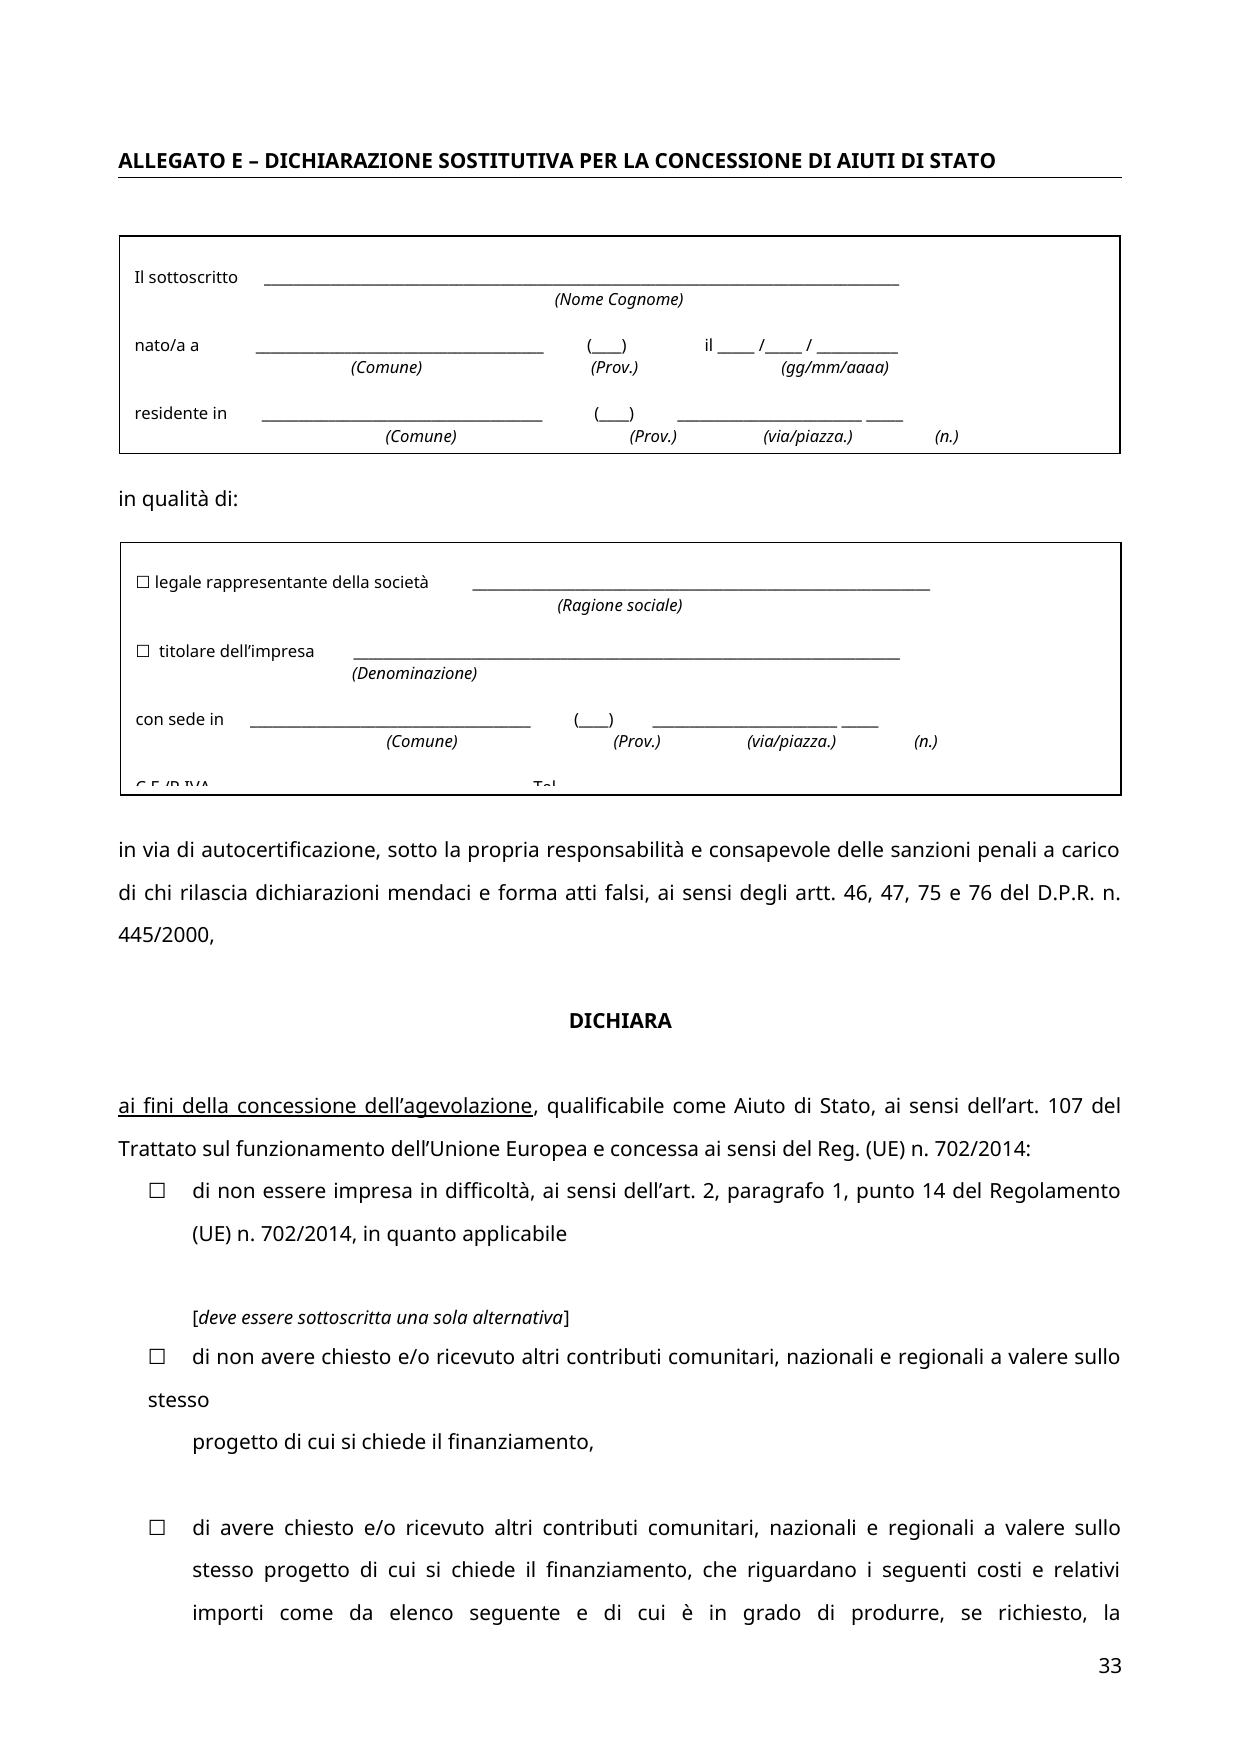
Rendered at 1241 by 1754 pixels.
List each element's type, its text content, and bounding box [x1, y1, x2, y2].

text in qualità di: [118, 484, 1122, 512]
text ai fini della concessione dell’agevolazione, qualificabile come Aiuto di Stato, ai sensi dell’art. 107 del Trattato sul funzionamento dell’Unione Europea e concessa ai sensi del Reg. (UE) n. 702/2014: [118, 1091, 1122, 1162]
text DICHIARA [118, 1006, 1122, 1034]
text in via di autocertificazione, sotto la propria responsabilità e consapevole delle sanzioni penali a carico di chi rilascia dichiarazioni mendaci e forma atti falsi, ai sensi degli artt. 46, 47, 75 e 76 del D.P.R. n. 445/2000, [118, 835, 1122, 949]
text ☐ di non avere chiesto e/o ricevuto altri contributi comunitari, nazionali e regionali a valere sullo stesso [148, 1342, 1122, 1413]
text [deve essere sottoscritta una sola alternativa] [192, 1304, 1122, 1329]
text ALLEGATO E – DICHIARAZIONE SOSTITUTIVA PER LA CONCESSIONE DI AIUTI DI STATO [118, 147, 1122, 177]
text progetto di cui si chiede il finanziamento, [192, 1427, 1122, 1456]
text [148, 1513, 1122, 1626]
text ☐ di non essere impresa in difficoltà, ai sensi dell’art. 2, paragrafo 1, punto 14 del Regolamento (UE) n. 702/2014, in quanto applicabile [148, 1176, 1122, 1247]
